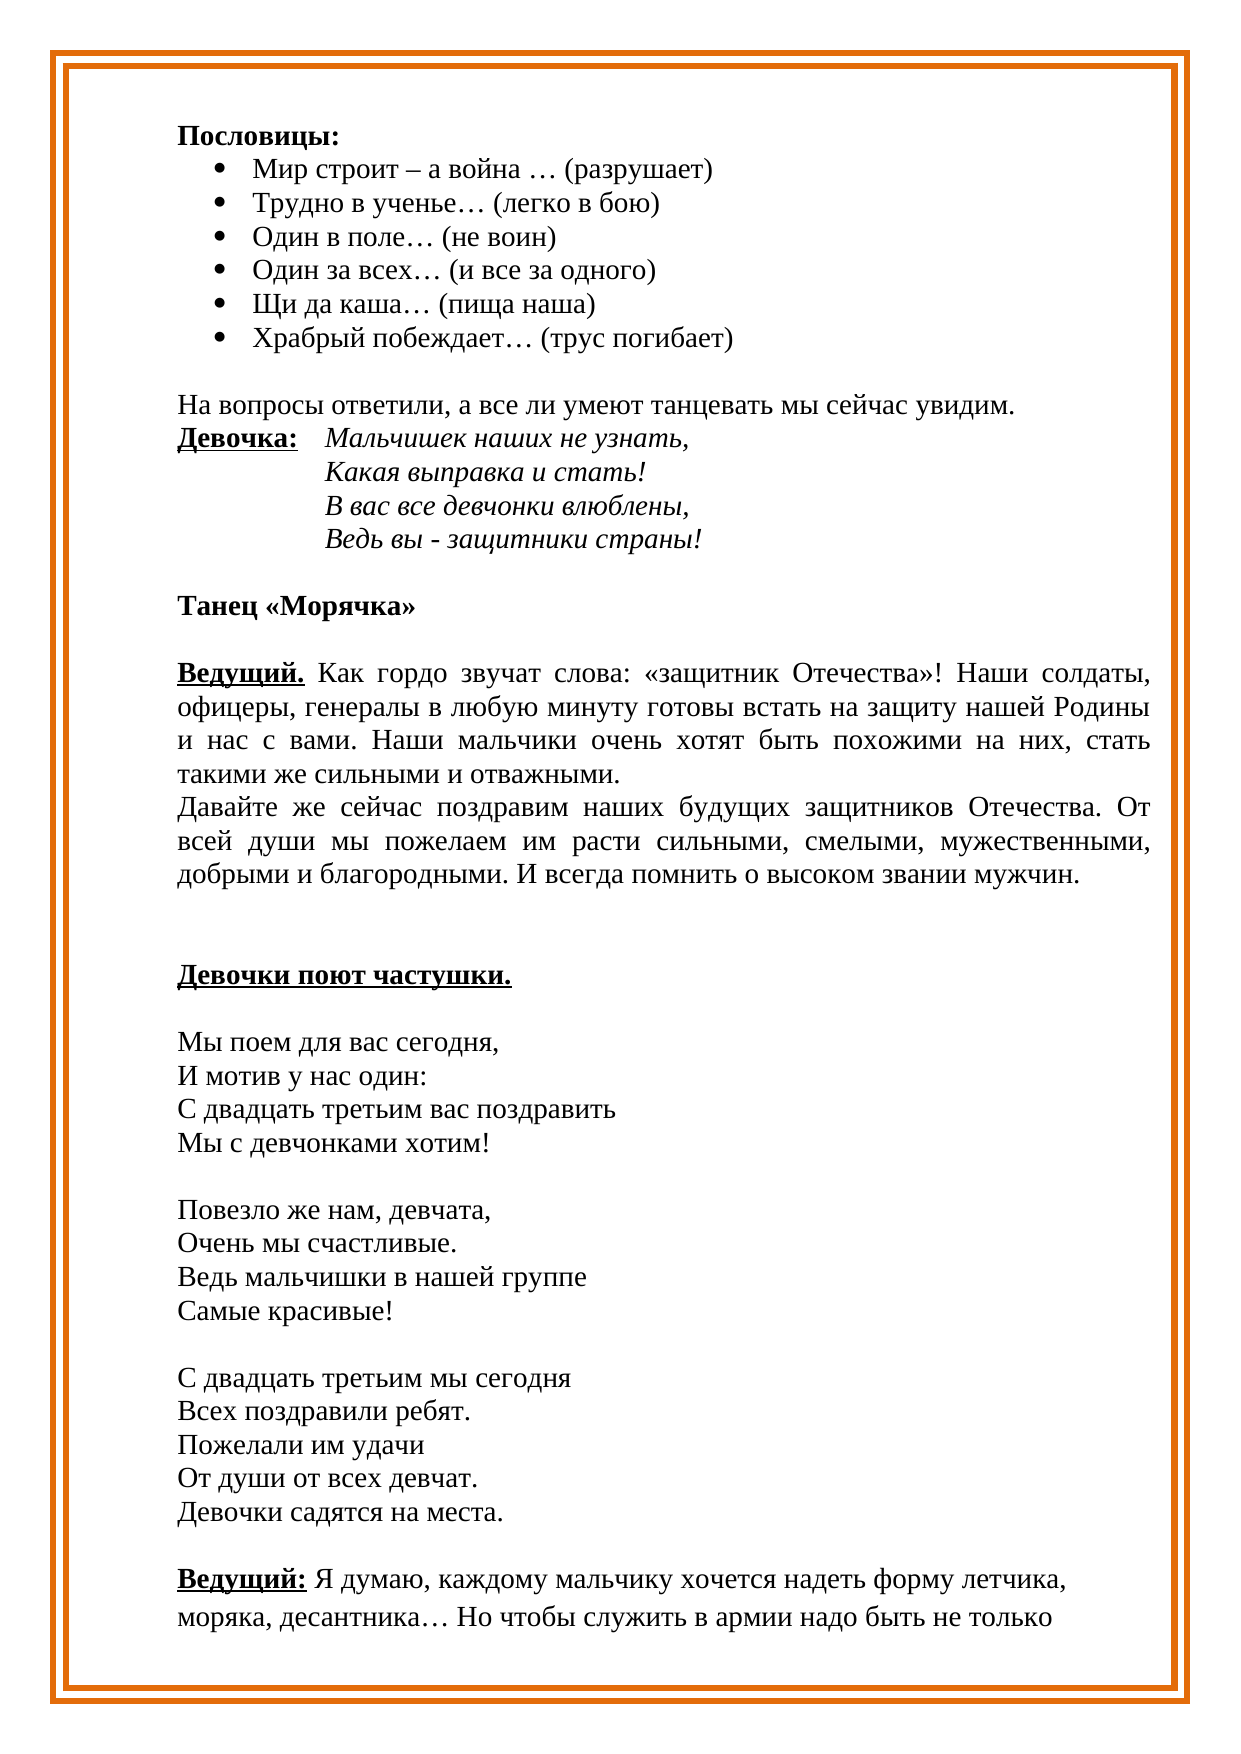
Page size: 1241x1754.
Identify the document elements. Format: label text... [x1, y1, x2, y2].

list Один за всех… (и все за одного) [214, 252, 1152, 286]
text Девочка: Мальчишек наших не узнать, [177, 421, 1152, 454]
text Ведь вы - защитники страны! [251, 521, 1152, 555]
list Трудно в ученье… (легко в бою) [214, 185, 1152, 219]
text Девочки садятся на места. [177, 1494, 1152, 1527]
text Ведь мальчишки в нашей группе [177, 1259, 1152, 1293]
list Мир строит – а война … (разрушает) [214, 152, 1152, 185]
text Танец «Морячка» [177, 588, 1152, 622]
text И мотив у нас один: [177, 1058, 1152, 1091]
text Очень мы счастливые. [177, 1226, 1152, 1259]
text Мы поем для вас сегодня, [177, 1024, 1152, 1058]
list Щи да каша… (пища наша) [214, 286, 1152, 320]
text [177, 1561, 1152, 1633]
text На вопросы ответили, а все ли умеют танцевать мы сейчас увидим. [177, 387, 1152, 421]
text С двадцать третьим вас поздравить [177, 1091, 1152, 1125]
text Всех поздравили ребят. [177, 1393, 1152, 1427]
text Пожелали им удачи [177, 1427, 1152, 1460]
text Мы с девчонками хотим! [177, 1125, 1152, 1158]
text От души от всех девчат. [177, 1460, 1152, 1494]
text Ведущий. Как гордо звучат слова: «защитник Отечества»! Наши солдаты, офицеры, генералы в любую минуту готовы встать на защиту нашей Родины и нас с вами. Наши мальчики очень хотят быть похожими на них, стать такими же сильными и отважными. [177, 655, 1152, 789]
text В вас все девчонки влюблены, [251, 488, 1152, 521]
text Давайте же сейчас поздравим наших будущих защитников Отечества. От всей души мы пожелаем им расти сильными, смелыми, мужественными, добрыми и благородными. И всегда помнить о высоком звании мужчин. [177, 789, 1152, 890]
text Самые красивые! [177, 1293, 1152, 1326]
list Один в поле… (не воин) [214, 219, 1152, 252]
text Какая выправка и стать! [251, 454, 1152, 488]
text Повезло же нам, девчата, [177, 1192, 1152, 1226]
list Храбрый побеждает… (трус погибает) [214, 320, 1152, 353]
text Девочки поют частушки. [177, 957, 1152, 991]
text С двадцать третьим мы сегодня [177, 1360, 1152, 1393]
text Пословицы: [177, 118, 1152, 152]
